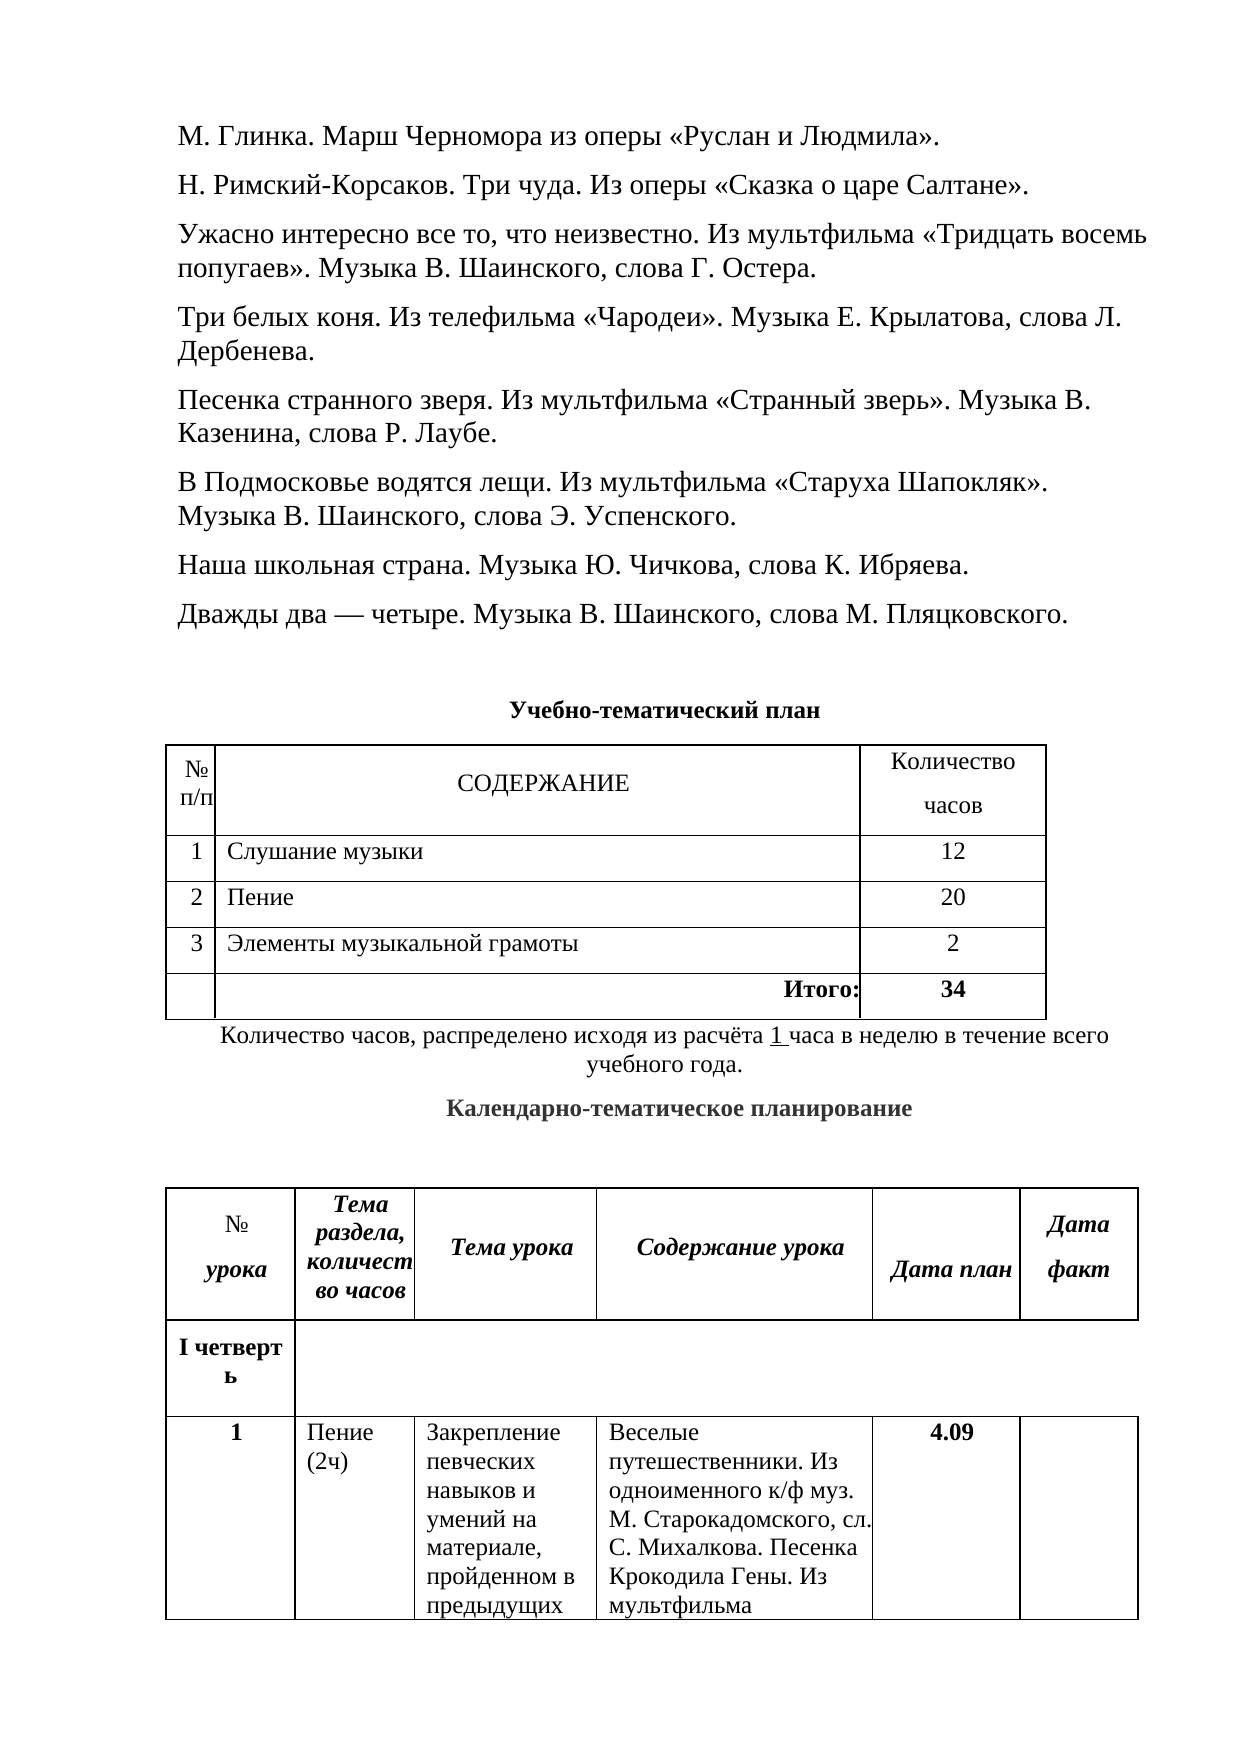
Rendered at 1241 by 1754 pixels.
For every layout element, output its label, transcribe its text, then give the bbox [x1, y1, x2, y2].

text Н. Римский-Корсаков. Три чуда. Из оперы «Сказка о царе Салтане». [177, 167, 1152, 201]
table_cell 1 [167, 1417, 294, 1619]
text Количество часов, распределено исходя из расчёта 1 часа в неделю в течение всего учебного года. [177, 1020, 1152, 1077]
table_cell 20 [861, 882, 1045, 927]
text Наша школьная страна. Музыка Ю. Чичкова, слова К. Ибряева. [177, 547, 1152, 581]
table_cell Элементы музыкальной грамоты [216, 928, 859, 972]
table_header № урока [167, 1189, 294, 1319]
table_cell 2 [861, 928, 1045, 972]
table_cell 4.09 [873, 1417, 1019, 1619]
table_header Содержание урока [597, 1189, 872, 1319]
table_cell Пение [216, 882, 859, 927]
table_cell 3 [167, 928, 214, 972]
table_header Дата план [873, 1189, 1019, 1319]
table_cell 34 [861, 974, 1045, 1018]
table_header Тема урока [415, 1189, 596, 1319]
table_cell 12 [861, 836, 1045, 881]
table_cell 1 [167, 836, 214, 881]
table_header № п/п [167, 746, 214, 835]
table_cell I четверть [167, 1321, 294, 1416]
text Календарно-тематическое планирование [177, 1093, 1152, 1122]
table_header СОДЕРЖАНИЕ [216, 746, 859, 835]
text М. Глинка. Марш Черномора из оперы «Руслан и Людмила». [177, 118, 1152, 152]
text Дважды два — четыре. Музыка В. Шаинского, слова М. Пляцковского. [177, 596, 1152, 630]
table_cell [1021, 1417, 1137, 1619]
table_cell Пение (2ч) [296, 1417, 414, 1619]
table_cell Итого: [216, 974, 859, 1018]
text Учебно-тематический план [177, 695, 1152, 723]
table_header Тема раздела, количество часов [296, 1189, 414, 1319]
table_cell [167, 974, 214, 1018]
table_cell Слушание музыки [216, 836, 859, 881]
table_cell 2 [167, 882, 214, 927]
table_header Дата факт [1021, 1189, 1137, 1319]
table_header Количество часов [861, 746, 1045, 835]
text В Подмосковье водятся лещи. Из мультфильма «Старуха Шапокляк». Музыка В. Шаинского, слова Э. Успенского. [177, 464, 1152, 532]
text Ужасно интересно все то, что неизвестно. Из мультфильма «Тридцать восемь попугаев». Музыка В. Шаинского, слова Г. Остера. [177, 216, 1152, 283]
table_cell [415, 1417, 596, 1619]
text Песенка странного зверя. Из мультфильма «Странный зверь». Музыка В. Казенина, слова Р. Лаубе. [177, 382, 1152, 449]
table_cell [597, 1417, 872, 1619]
text Три белых коня. Из телефильма «Чародеи». Музыка Е. Крылатова, слова Л. Дербенева. [177, 299, 1152, 366]
